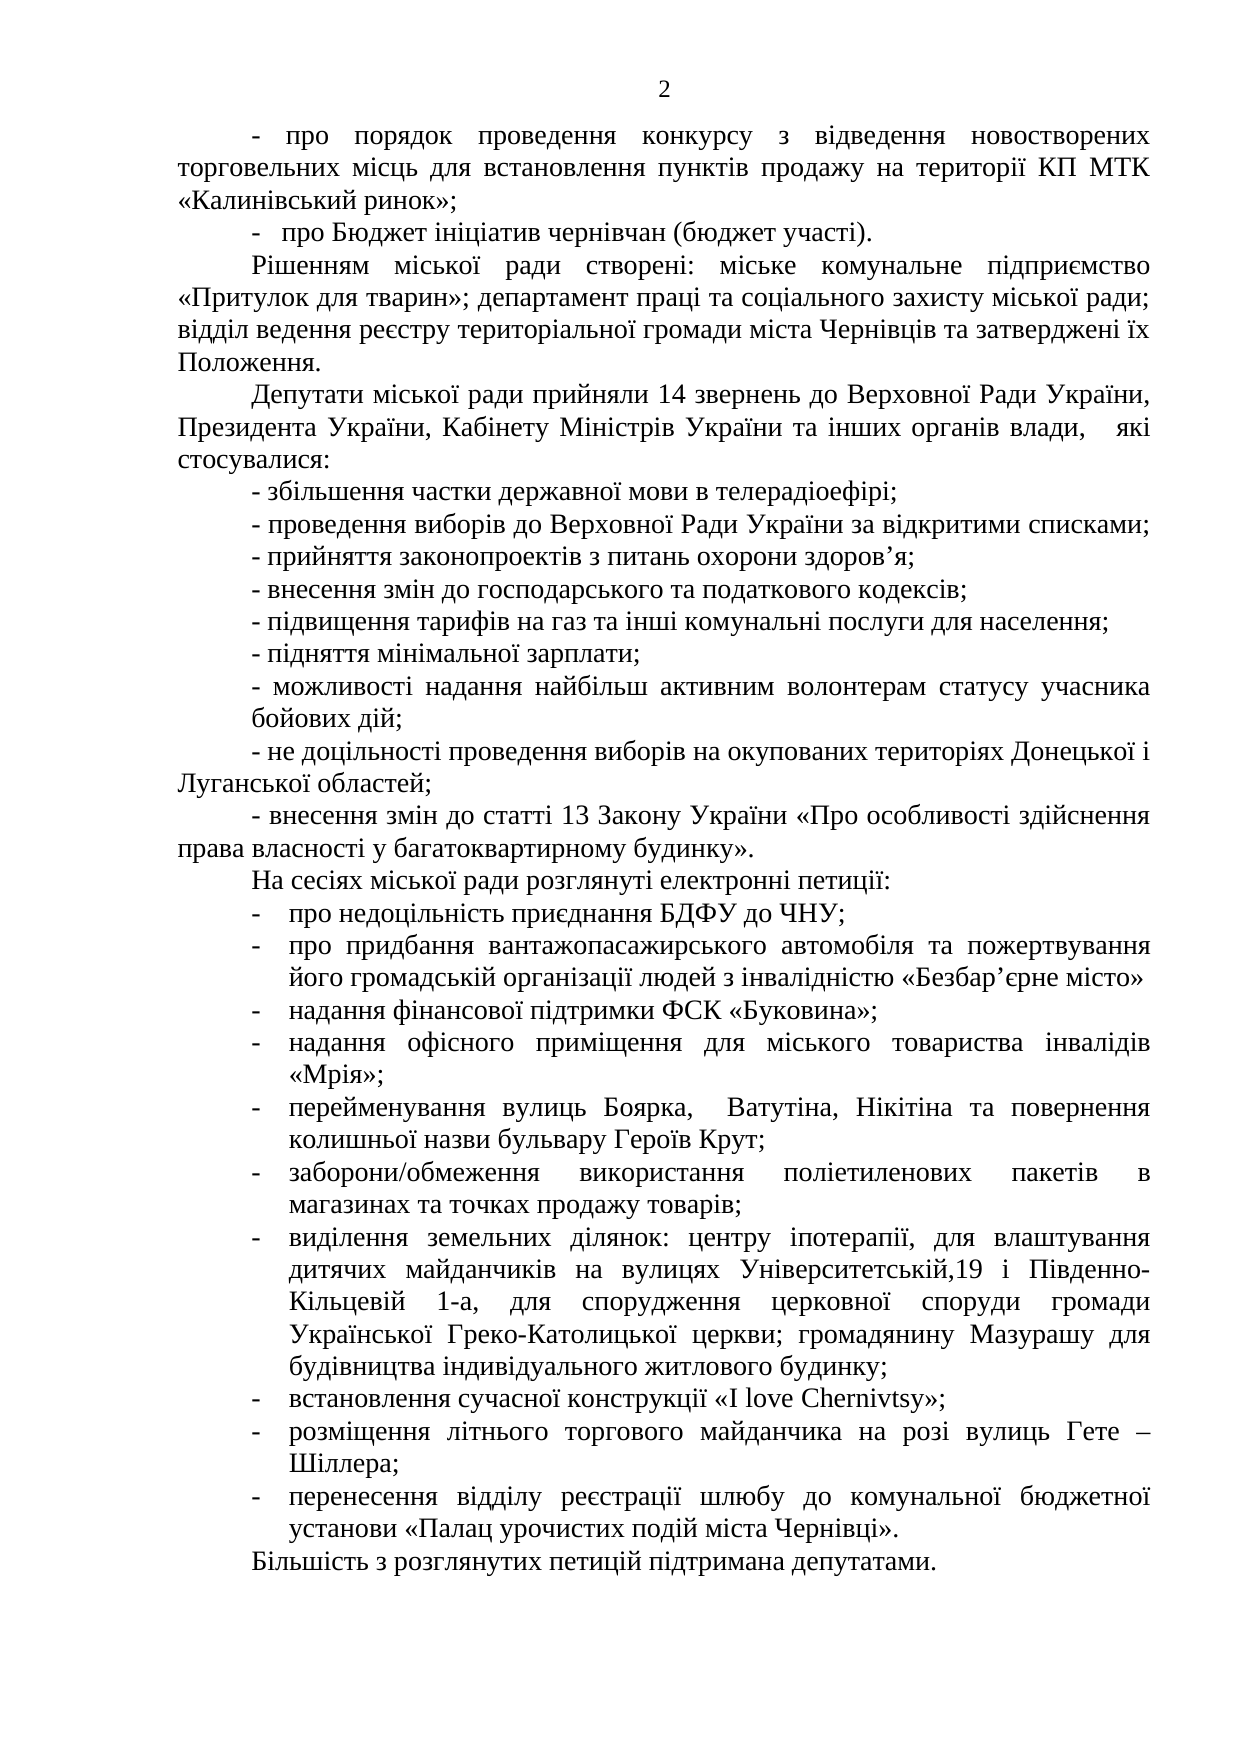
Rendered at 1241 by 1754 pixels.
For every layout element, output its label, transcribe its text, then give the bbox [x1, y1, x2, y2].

list розміщення літнього торгового майданчика на розі вулиць Гете – Шіллера; [251, 1414, 1152, 1479]
text На сесіях міської ради розглянуті електронні петиції: [177, 863, 1152, 896]
list встановлення сучасної конструкції «I love Chernivtsy»; [251, 1382, 1152, 1414]
list про недоцільність приєднання БДФУ до ЧНУ; [251, 896, 1152, 928]
text - проведення виборів до Верховної Ради України за відкритими списками; - прийняття законопроектів з питань охорони здоров’я; [251, 507, 1152, 572]
text - внесення змін до господарського та податкового кодексів; [251, 572, 1152, 604]
list надання фінансової підтримки ФСК «Буковина»; [251, 993, 1152, 1025]
text - про Бюджет ініціатив чернівчан (бюджет участі). [177, 215, 1152, 248]
text - можливості надання найбільш активним волонтерам статусу учасника бойових дій; [251, 669, 1152, 734]
text Більшість з розглянутих петицій підтримана депутатами. [177, 1543, 1152, 1576]
text Рішенням міської ради створені: міське комунальне підприємство «Притулок для тварин»; департамент праці та соціального захисту міської ради; відділ ведення реєстру територіальної громади міста Чернівців та затверджені їх Положення. [177, 248, 1152, 377]
text - збільшення частки державної мови в телерадіоефірі; [177, 474, 1152, 507]
list заборони/обмеження використання поліетиленових пакетів в магазинах та точках продажу товарів; [251, 1155, 1152, 1219]
text - підвищення тарифів на газ та інші комунальні послуги для населення; [251, 604, 1152, 636]
text Депутати міської ради прийняли 14 звернень до Верховної Ради України, Президента України, Кабінету Міністрів України та інших органів влади, які стосувалися: [177, 377, 1152, 474]
list про придбання вантажопасажирського автомобіля та пожертвування його громадській організації людей з інвалідністю «Безбар’єрне місто» [251, 928, 1152, 993]
text - про порядок проведення конкурсу з відведення новостворених торговельних місць для встановлення пунктів продажу на території КП МТК «Калинівський ринок»; [177, 118, 1152, 215]
list перейменування вулиць Боярка, Ватутіна, Нікітіна та повернення колишньої назви бульвару Героїв Крут; [251, 1090, 1152, 1155]
text - підняття мінімальної зарплати; [251, 636, 1152, 669]
text - внесення змін до статті 13 Закону України «Про особливості здійснення права власності у багатоквартирному будинку». [177, 798, 1152, 863]
list перенесення відділу реєстрації шлюбу до комунальної бюджетної установи «Палац урочистих подій міста Чернівці». [251, 1479, 1152, 1543]
text - не доцільності проведення виборів на окупованих територіях Донецької і Луганської областей; [177, 734, 1152, 798]
list надання офісного приміщення для міського товариства інвалідів «Мрія»; [251, 1025, 1152, 1090]
list виділення земельних ділянок: центру іпотерапії, для влаштування дитячих майданчиків на вулицях Університетській,19 і Південно-Кільцевій 1-а, для спорудження церковної споруди громади Української Греко-Католицької церкви; громадянину Мазурашу для будівництва індивідуального житлового будинку; [251, 1219, 1152, 1382]
